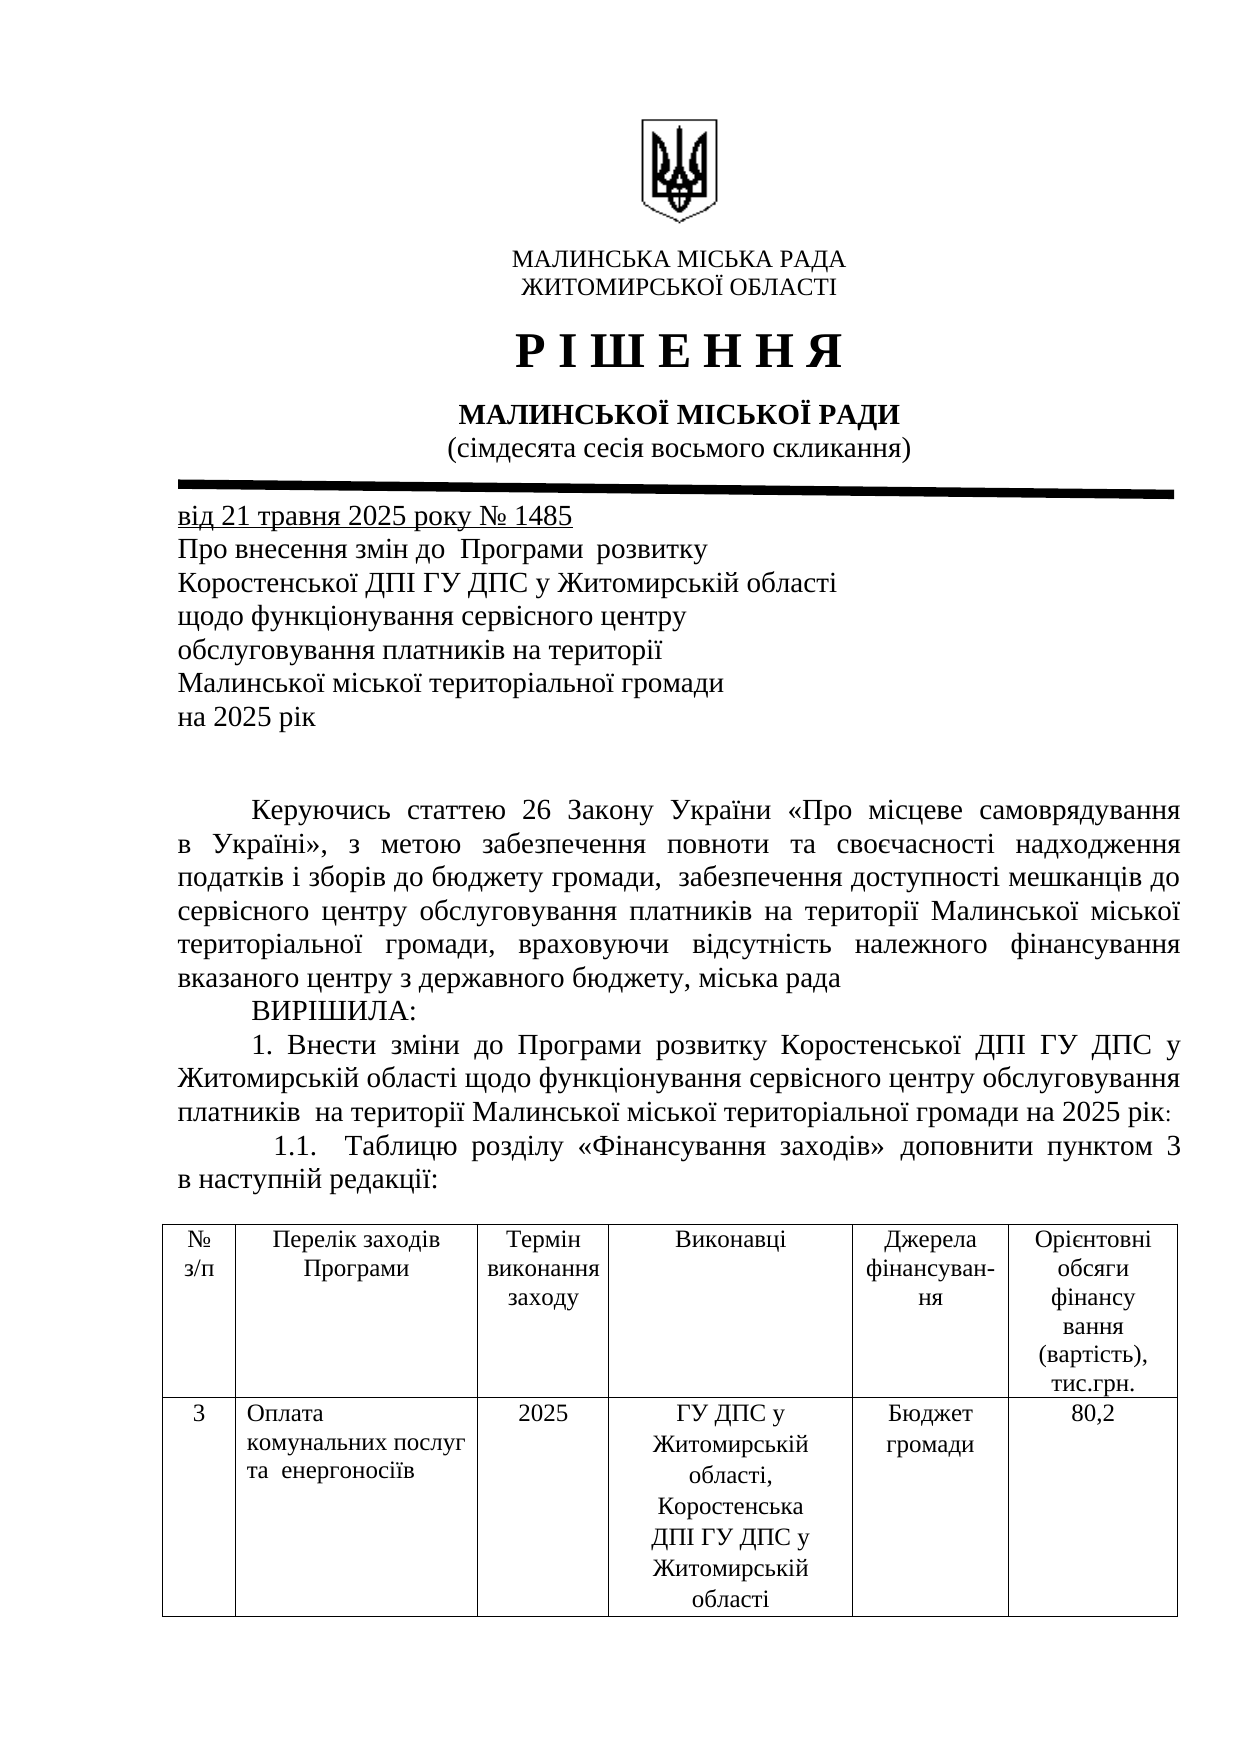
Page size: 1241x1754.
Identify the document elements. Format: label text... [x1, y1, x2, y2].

text Керуючись статтею 26 Закону України «Про місцеве самоврядування в Україні», з метою забезпечення повноти та своєчасності надходження податків і зборів до бюджету громади, забезпечення доступності мешканців до сервісного центру обслуговування платників на території Малинської міської територіальної громади, враховуючи відсутність належного фінансування вказаного центру з державного бюджету, міська рада [177, 792, 1181, 993]
text 1.1. Таблицю розділу «Фінансування заходів» доповнити пунктом 3 в наступній редакції: [177, 1128, 1181, 1195]
table_cell Оплата комунальних послуг та енергоносіїв [236, 1398, 477, 1616]
table_header № з/п [163, 1225, 235, 1397]
table_cell 2025 [478, 1398, 608, 1616]
text (сімдесята сесія восьмого скликання) [177, 431, 1181, 464]
text малинської МІСЬКОЇ ради [177, 397, 1181, 431]
picture [635, 118, 723, 225]
table_cell 3 [163, 1398, 235, 1616]
table_header Орієнтовні обсяги фінансу вання (вартість), тис.грн. [1009, 1225, 1177, 1397]
text на 2025 рік [177, 699, 1181, 732]
text ВИРІШИЛА: [177, 993, 1181, 1027]
text Малинської міської територіальної громади [177, 665, 1181, 699]
text Р І Ш Е Н Н я [177, 320, 1181, 378]
text Про внесення змін до Програми розвитку [177, 531, 1181, 565]
table_header Перелік заходів Програми [236, 1225, 477, 1397]
text Коростенської ДПІ ГУ ДПС у Житомирській області щодо функціонування сервісного центру [177, 565, 1181, 632]
table_header Виконавці [609, 1225, 852, 1397]
table_header Термін виконання заходу [478, 1225, 608, 1397]
table_header Джерела фінансуван-ня [853, 1225, 1008, 1397]
table_cell Бюджет громади [853, 1398, 1008, 1616]
text 1. Внести зміни до Програми розвитку Коростенської ДПІ ГУ ДПС у Житомирській області щодо функціонування сервісного центру обслуговування платників на території Малинської міської територіальної громади на 2025 рік: [177, 1027, 1181, 1128]
text ЖИТОМИРСЬКОЇ ОБЛАСТІ [177, 272, 1181, 301]
text обслуговування платників на території [177, 632, 1181, 665]
text від 21 травня 2025 року № 1485 [177, 498, 1181, 531]
text МАЛИНСЬКА МІСЬКА РАДА [177, 244, 1181, 272]
table_cell ГУ ДПС у Житомирській області, Коростенська ДПІ ГУ ДПС у Житомирській області [609, 1398, 852, 1616]
table_cell 80,2 [1009, 1398, 1177, 1616]
